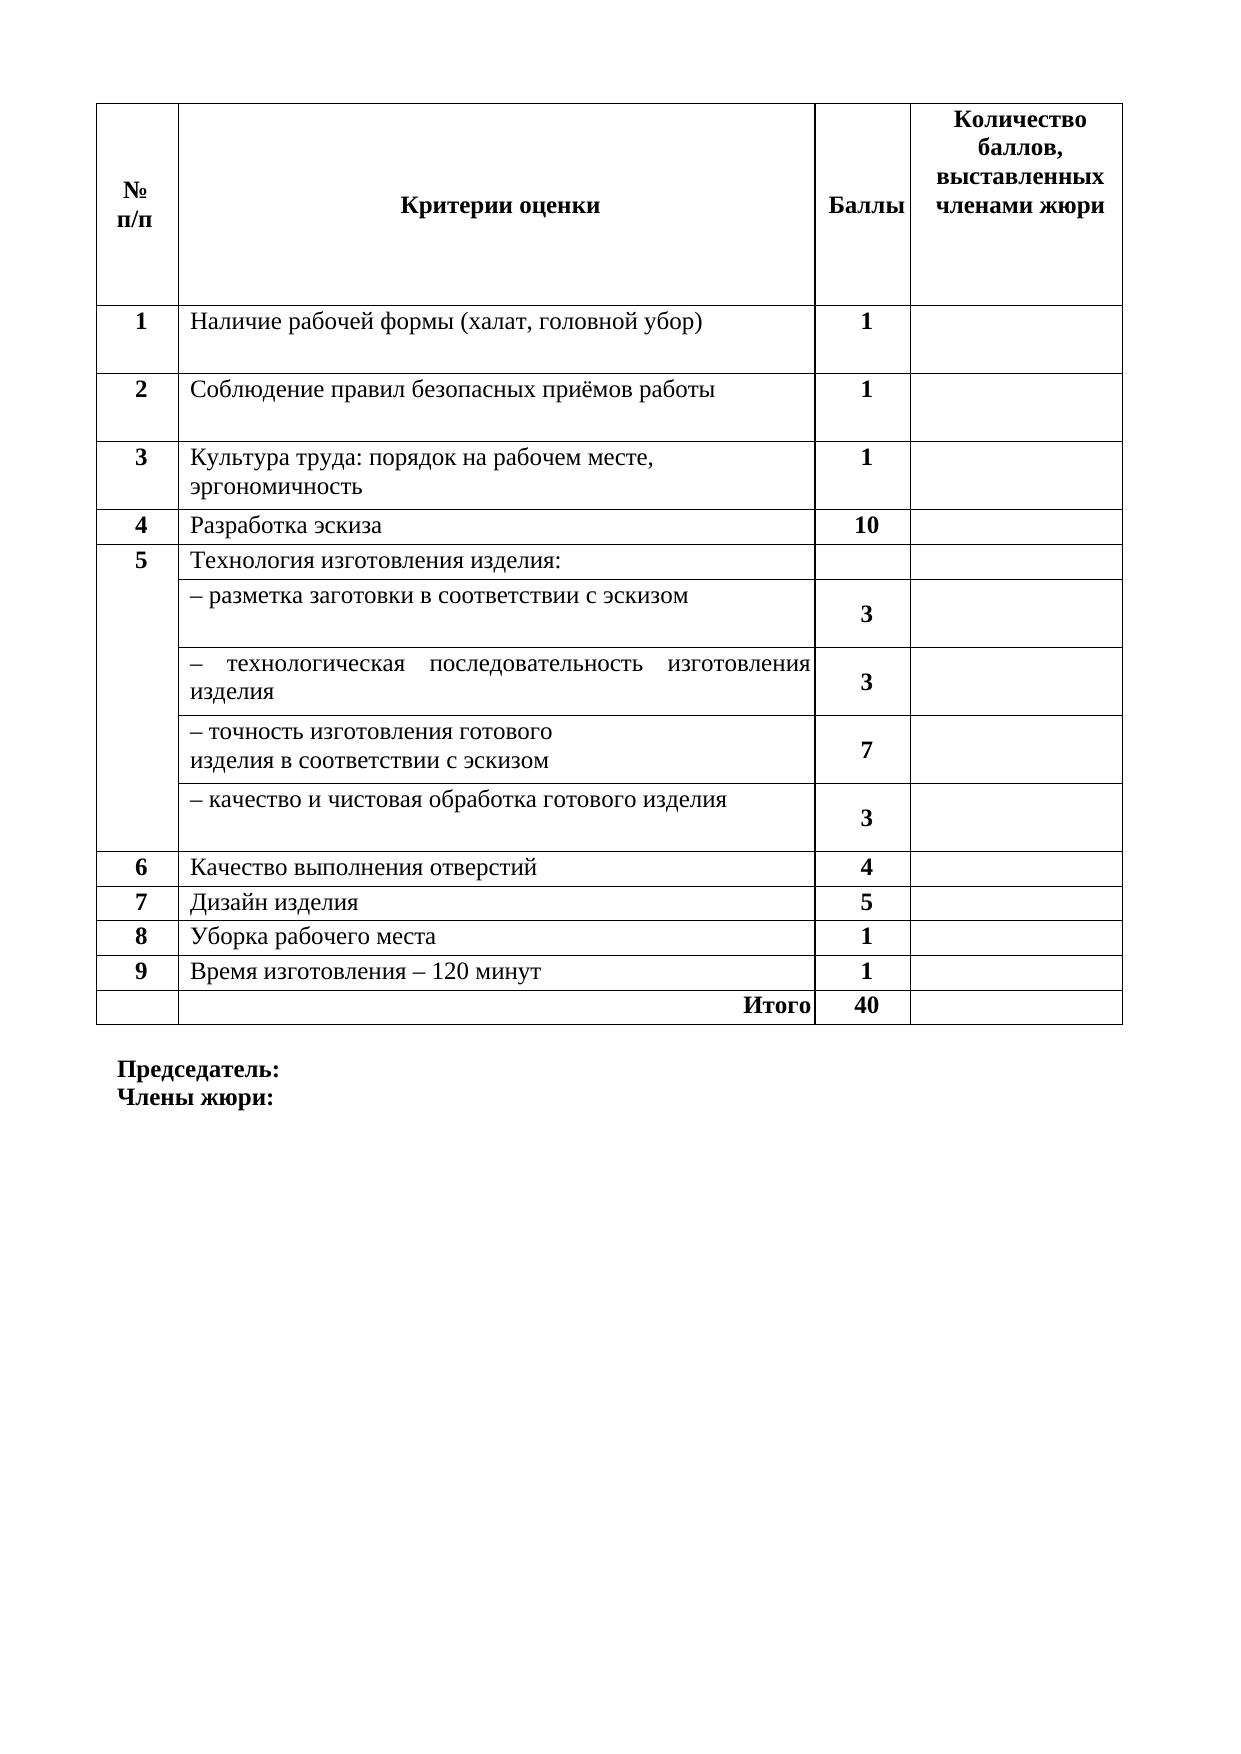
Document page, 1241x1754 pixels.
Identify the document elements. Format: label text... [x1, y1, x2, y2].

table_header Баллы [816, 104, 910, 305]
table_cell 6 [97, 852, 178, 886]
table_header Количество баллов, выставленных членами жюри [911, 104, 1122, 305]
table_cell [816, 545, 910, 579]
table_cell [911, 887, 1122, 920]
table_cell Культура труда: порядок на рабочем месте, эргономичность [179, 442, 814, 509]
table_cell [911, 510, 1122, 544]
table_cell 1 [816, 442, 910, 509]
table_cell 7 [816, 716, 910, 783]
table_cell Наличие рабочей формы (халат, головной убор) [179, 306, 814, 373]
table_cell 1 [816, 956, 910, 989]
table_cell 3 [816, 580, 910, 647]
table_cell [911, 648, 1122, 715]
table_cell – разметка заготовки в соответствии с эскизом [179, 580, 814, 647]
table_cell [911, 784, 1122, 851]
table_cell [911, 545, 1122, 579]
table_cell Качество выполнения отверстий [179, 852, 814, 886]
table_cell 3 [816, 784, 910, 851]
table_cell [911, 306, 1122, 373]
table_cell 9 [97, 956, 178, 989]
table_cell 1 [97, 306, 178, 373]
table_cell [911, 991, 1122, 1024]
table_cell – точность изготовления готового изделия в соответствии с эскизом [179, 716, 814, 783]
table_header Критерии оценки [179, 104, 814, 305]
table_cell [911, 580, 1122, 647]
table_cell [911, 374, 1122, 441]
table_cell [97, 991, 178, 1024]
table_cell Уборка рабочего места [179, 921, 814, 955]
text Председатель: [117, 1054, 1151, 1082]
table_cell 2 [97, 374, 178, 441]
table_header № п/п [97, 104, 178, 305]
table_cell 3 [97, 442, 178, 509]
table_cell 40 [816, 991, 910, 1024]
table_cell Соблюдение правил безопасных приёмов работы [179, 374, 814, 441]
table_cell 10 [816, 510, 910, 544]
table_cell 4 [816, 852, 910, 886]
table_cell Технология изготовления изделия: [179, 545, 814, 579]
table_cell 4 [97, 510, 178, 544]
table_cell – технологическая последовательность изготовления изделия [179, 648, 814, 715]
text Члены жюри: [117, 1082, 1151, 1111]
table_cell 1 [816, 921, 910, 955]
table_cell 5 [816, 887, 910, 920]
table_cell 5 [97, 545, 178, 851]
table_cell Итого [179, 991, 814, 1024]
table_cell Дизайн изделия [179, 887, 814, 920]
table_cell 3 [816, 648, 910, 715]
table_cell 8 [97, 921, 178, 955]
table_cell 1 [816, 306, 910, 373]
table_cell [911, 716, 1122, 783]
table_cell [911, 852, 1122, 886]
table_cell Время изготовления – 120 минут [179, 956, 814, 989]
table_cell – качество и чистовая обработка готового изделия [179, 784, 814, 851]
table_cell 1 [816, 374, 910, 441]
table_cell 7 [97, 887, 178, 920]
table_cell [911, 442, 1122, 509]
table_cell [911, 921, 1122, 955]
table_cell [911, 956, 1122, 989]
table_cell Разработка эскиза [179, 510, 814, 544]
